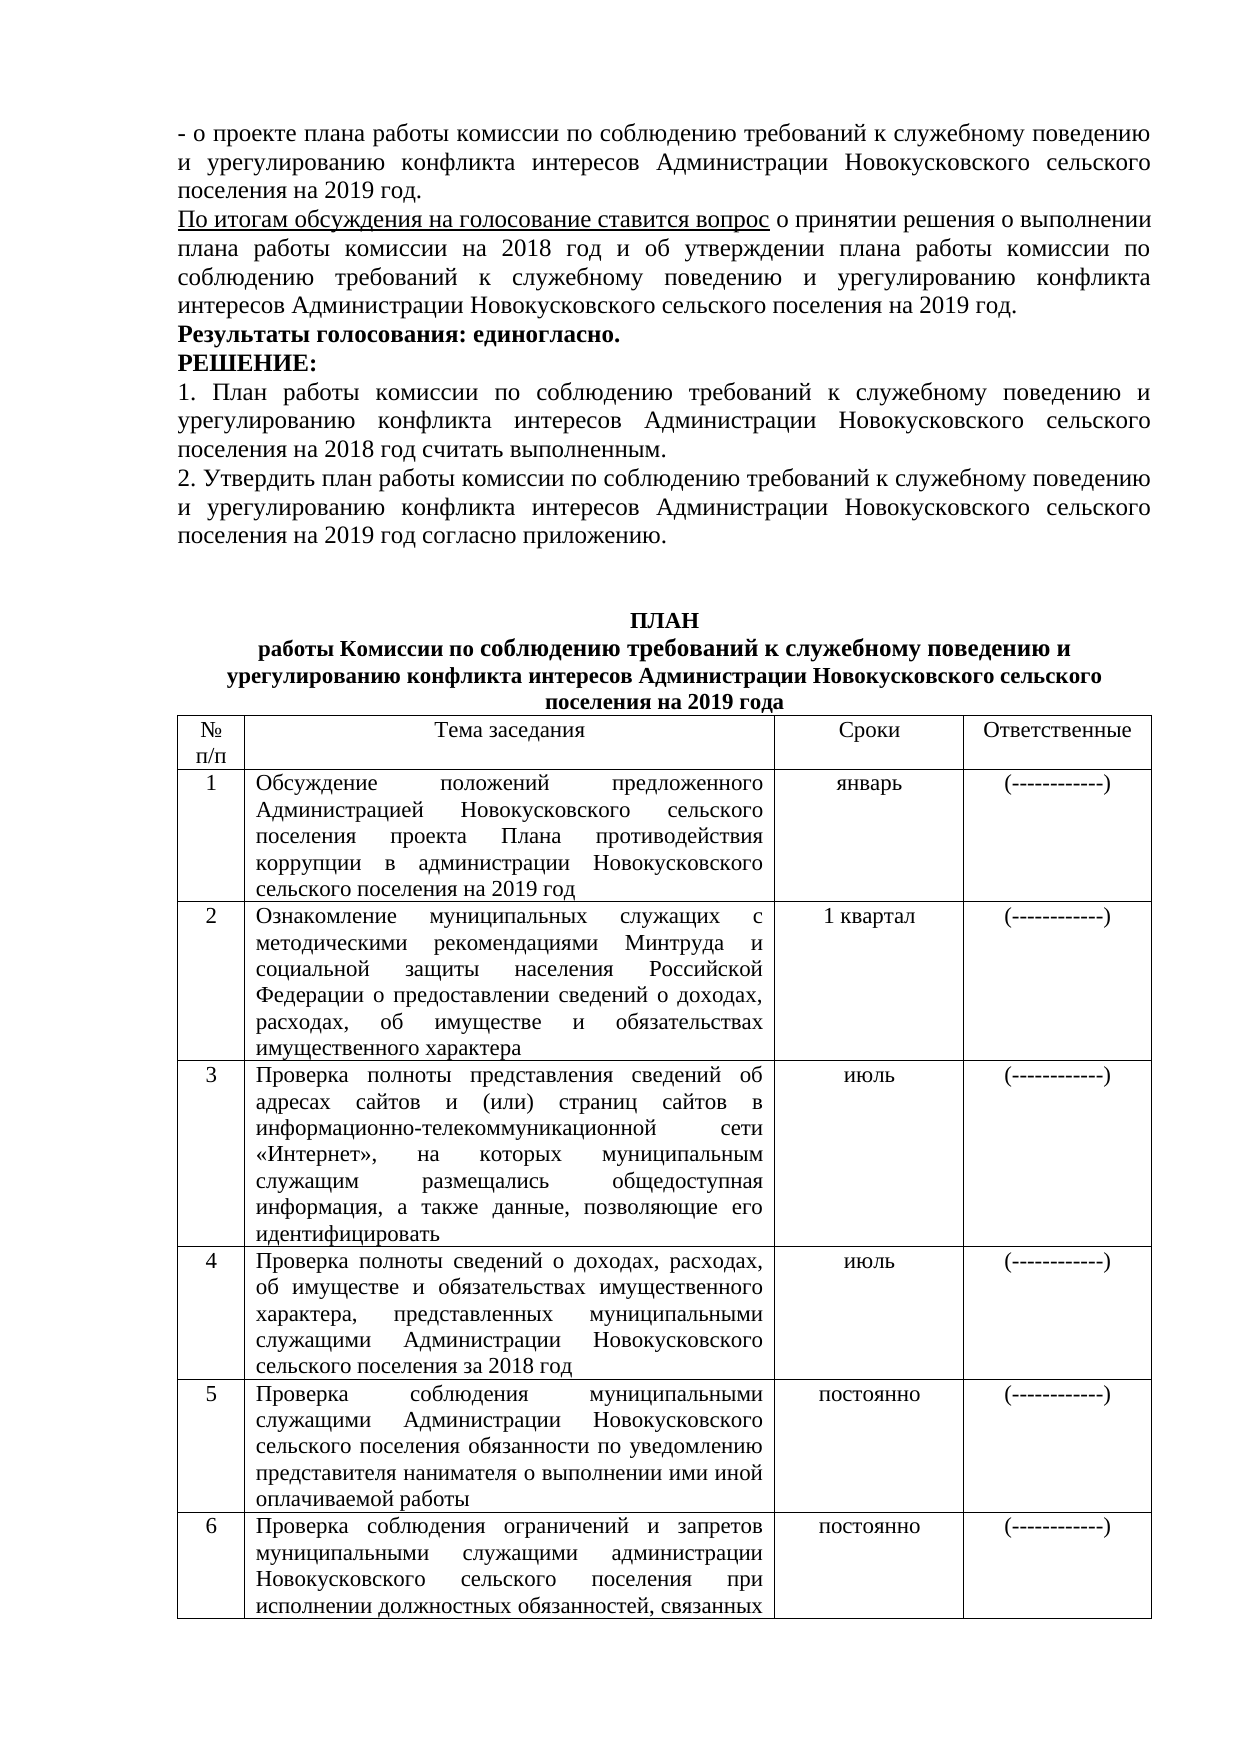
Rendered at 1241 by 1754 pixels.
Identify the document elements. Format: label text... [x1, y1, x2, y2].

text 2. Утвердить план работы комиссии по соблюдению требований к служебному поведению и урегулированию конфликта интересов Администрации Новокусковского сельского поселения на 2019 год согласно приложению. [177, 463, 1152, 549]
text Результаты голосования: единогласно. [177, 319, 1152, 348]
table_cell 4 [178, 1247, 244, 1379]
table_header Ответственные [964, 716, 1151, 768]
table_cell 5 [178, 1380, 244, 1512]
text РЕШЕНИЕ: [177, 348, 1152, 377]
table_header Сроки [775, 716, 963, 768]
table_cell 6 [178, 1513, 244, 1618]
text ПЛАН [177, 607, 1152, 633]
table_cell (------------) [964, 1061, 1151, 1246]
table_cell 2 [178, 902, 244, 1060]
text - о проекте плана работы комиссии по соблюдению требований к служебному поведению и урегулированию конфликта интересов Администрации Новокусковского сельского поселения на 2019 год. [177, 118, 1152, 204]
table_cell постоянно [775, 1513, 963, 1618]
table_cell Обсуждение положений предложенного Администрацией Новокусковского сельского поселения проекта Плана противодействия коррупции в администрации Новокусковского сельского поселения на 2019 год [245, 770, 774, 901]
table_header № п/п [178, 716, 244, 768]
table_cell (------------) [964, 1513, 1151, 1618]
table_cell (------------) [964, 1247, 1151, 1379]
table_cell (------------) [964, 770, 1151, 901]
text По итогам обсуждения на голосование ставится вопрос о принятии решения о выполнении плана работы комиссии на 2018 год и об утверждении плана работы комиссии по соблюдению требований к служебному поведению и урегулированию конфликта интересов Администрации Новокусковского сельского поселения на 2019 год. [177, 204, 1152, 319]
table_header Тема заседания [245, 716, 774, 768]
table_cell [245, 1513, 774, 1618]
table_cell январь [775, 770, 963, 901]
table_cell Проверка соблюдения муниципальными служащими Администрации Новокусковского сельского поселения обязанности по уведомлению представителя нанимателя о выполнении ими иной оплачиваемой работы [245, 1380, 774, 1512]
table_cell 1 квартал [775, 902, 963, 1060]
table_cell 1 [178, 770, 244, 901]
table_cell постоянно [775, 1380, 963, 1512]
table_cell июль [775, 1061, 963, 1246]
table_cell июль [775, 1247, 963, 1379]
text 1. План работы комиссии по соблюдению требований к служебному поведению и урегулированию конфликта интересов Администрации Новокусковского сельского поселения на 2018 год считать выполненным. [177, 377, 1152, 463]
table_cell (------------) [964, 902, 1151, 1060]
table_cell (------------) [964, 1380, 1151, 1512]
table_cell Ознакомление муниципальных служащих с методическими рекомендациями Минтруда и социальной защиты населения Российской Федерации о предоставлении сведений о доходах, расходах, об имуществе и обязательствах имущественного характера [245, 902, 774, 1060]
text работы Комиссии по соблюдению требований к служебному поведению и урегулированию конфликта интересов Администрации Новокусковского сельского поселения на 2019 года [177, 633, 1152, 715]
table_cell 3 [178, 1061, 244, 1246]
table_cell Проверка полноты представления сведений об адресах сайтов и (или) страниц сайтов в информационно-телекоммуникационной сети «Интернет», на которых муниципальным служащим размещались общедоступная информация, а также данные, позволяющие его идентифицировать [245, 1061, 774, 1246]
table_cell Проверка полноты сведений о доходах, расходах, об имуществе и обязательствах имущественного характера, представленных муниципальными служащими Администрации Новокусковского сельского поселения за 2018 год [245, 1247, 774, 1379]
